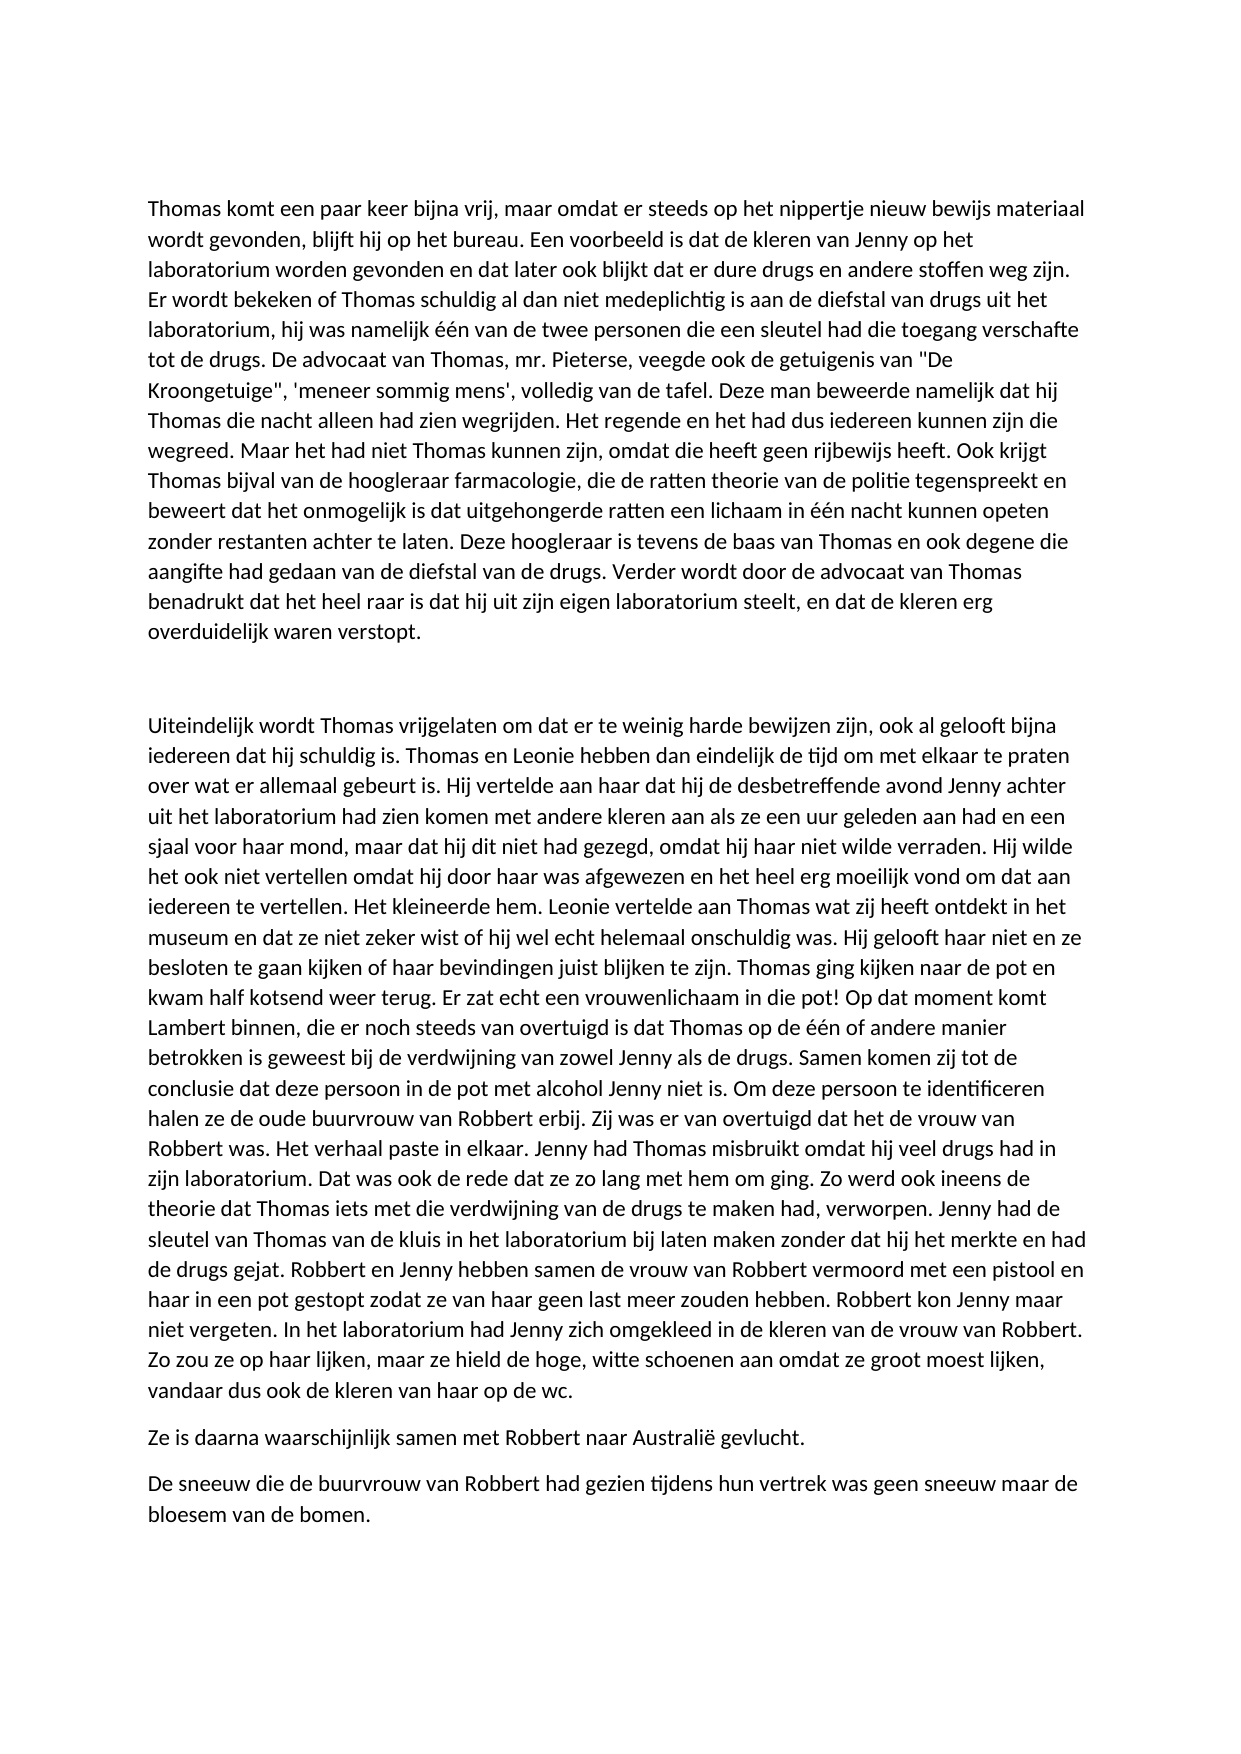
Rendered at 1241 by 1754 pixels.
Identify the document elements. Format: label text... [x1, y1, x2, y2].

text Thomas komt een paar keer bijna vrij, maar omdat er steeds op het nippertje nieuw bewijs materiaal wordt gevonden, blijft hij op het bureau. Een voorbeeld is dat de kleren van Jenny op het laboratorium worden gevonden en dat later ook blijkt dat er dure drugs en andere stoffen weg zijn. Er wordt bekeken of Thomas schuldig al dan niet medeplichtig is aan de diefstal van drugs uit het laboratorium, hij was namelijk één van de twee personen die een sleutel had die toegang verschafte tot de drugs. De advocaat van Thomas, mr. Pieterse, veegde ook de getuigenis van "De Kroongetuige", 'meneer sommig mens', volledig van de tafel. Deze man beweerde namelijk dat hij Thomas die nacht alleen had zien wegrijden. Het regende en het had dus iedereen kunnen zijn die wegreed. Maar het had niet Thomas kunnen zijn, omdat die heeft geen rijbewijs heeft. Ook krijgt Thomas bijval van de hoogleraar farmacologie, die de ratten theorie van de politie tegenspreekt en beweert dat het onmogelijk is dat uitgehongerde ratten een lichaam in één nacht kunnen opeten zonder restanten achter te laten. Deze hoogleraar is tevens de baas van Thomas en ook degene die aangifte had gedaan van de diefstal van de drugs. Verder wordt door de advocaat van Thomas benadrukt dat het heel raar is dat hij uit zijn eigen laboratorium steelt, en dat de kleren erg overduidelijk waren verstopt. [148, 194, 1093, 645]
text Ze is daarna waarschijnlijk samen met Robbert naar Australië gevlucht. [148, 1423, 1093, 1451]
text Uiteindelijk wordt Thomas vrijgelaten om dat er te weinig harde bewijzen zijn, ook al gelooft bijna iedereen dat hij schuldig is. Thomas en Leonie hebben dan eindelijk de tijd om met elkaar te praten over wat er allemaal gebeurt is. Hij vertelde aan haar dat hij de desbetreffende avond Jenny achter uit het laboratorium had zien komen met andere kleren aan als ze een uur geleden aan had en een sjaal voor haar mond, maar dat hij dit niet had gezegd, omdat hij haar niet wilde verraden. Hij wilde het ook niet vertellen omdat hij door haar was afgewezen en het heel erg moeilijk vond om dat aan iedereen te vertellen. Het kleineerde hem. Leonie vertelde aan Thomas wat zij heeft ontdekt in het museum en dat ze niet zeker wist of hij wel echt helemaal onschuldig was. Hij gelooft haar niet en ze besloten te gaan kijken of haar bevindingen juist blijken te zijn. Thomas ging kijken naar de pot en kwam half kotsend weer terug. Er zat echt een vrouwenlichaam in die pot! Op dat moment komt Lambert binnen, die er noch steeds van overtuigd is dat Thomas op de één of andere manier betrokken is geweest bij de verdwijning van zowel Jenny als de drugs. Samen komen zij tot de conclusie dat deze persoon in de pot met alcohol Jenny niet is. Om deze persoon te identificeren halen ze de oude buurvrouw van Robbert erbij. Zij was er van overtuigd dat het de vrouw van Robbert was. Het verhaal paste in elkaar. Jenny had Thomas misbruikt omdat hij veel drugs had in zijn laboratorium. Dat was ook de rede dat ze zo lang met hem om ging. Zo werd ook ineens de theorie dat Thomas iets met die verdwijning van de drugs te maken had, verworpen. Jenny had de sleutel van Thomas van de kluis in het laboratorium bij laten maken zonder dat hij het merkte en had de drugs gejat. Robbert en Jenny hebben samen de vrouw van Robbert vermoord met een pistool en haar in een pot gestopt zodat ze van haar geen last meer zouden hebben. Robbert kon Jenny maar niet vergeten. In het laboratorium had Jenny zich omgekleed in de kleren van de vrouw van Robbert. Zo zou ze op haar lijken, maar ze hield de hoge, witte schoenen aan omdat ze groot moest lijken, vandaar dus ook de kleren van haar op de wc. [148, 711, 1093, 1404]
text De sneeuw die de buurvrouw van Robbert had gezien tijdens hun vertrek was geen sneeuw maar de bloesem van de bomen. [148, 1469, 1093, 1528]
